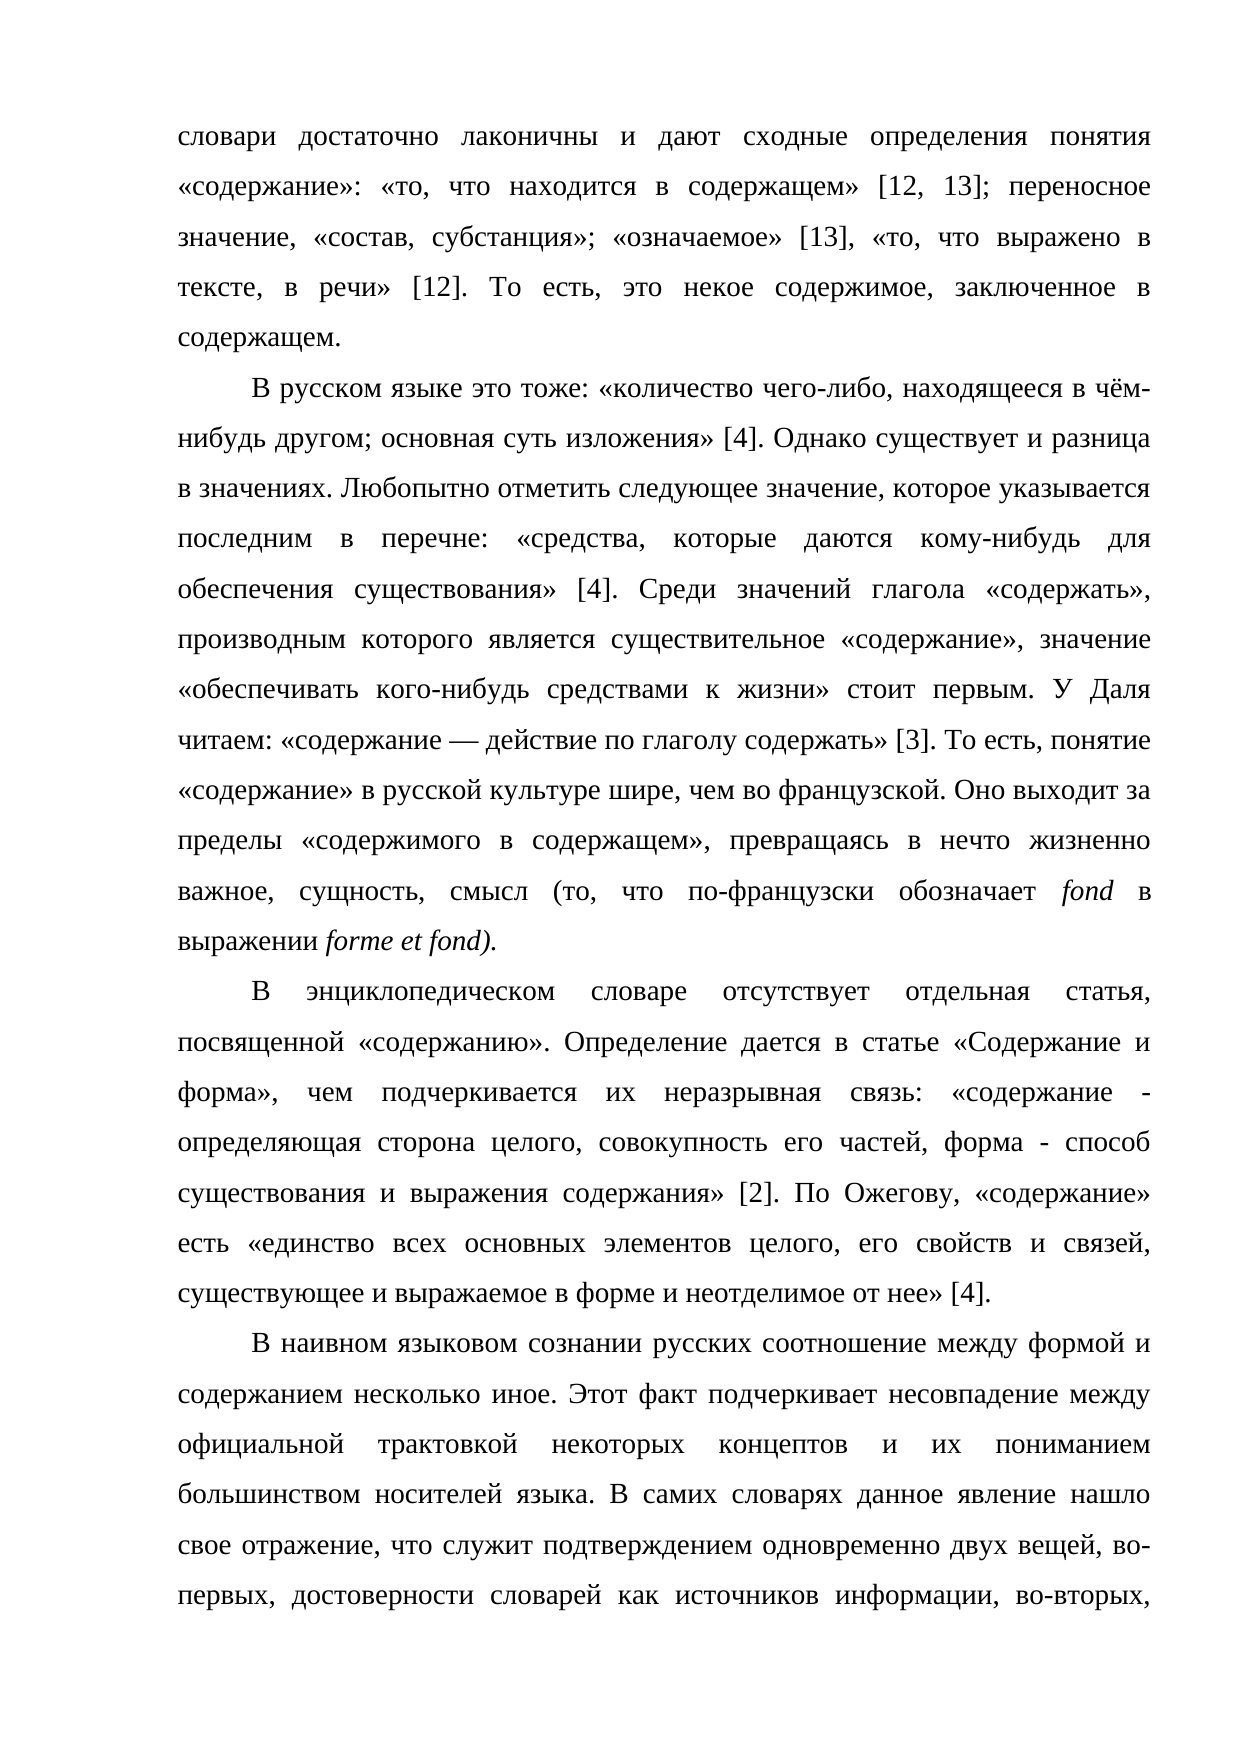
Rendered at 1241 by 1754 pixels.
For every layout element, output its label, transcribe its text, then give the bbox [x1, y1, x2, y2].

text В энциклопедическом словаре отсутствует отдельная статья, посвященной «содержанию». Определение дается в статье «Содержание и форма», чем подчеркивается их неразрывная связь: «содержание -определяющая сторона целого, совокупность его частей, форма - способ существования и выражения содержания» [2]. По Ожегову, «содержание» есть «единство всех основных элементов целого, его свойств и связей, существующее и выражаемое в форме и неотделимое от нее» [4]. [177, 973, 1152, 1309]
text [177, 1326, 1152, 1611]
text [177, 118, 1152, 353]
text В русском языке это тоже: «количество чего-либо, находящееся в чём-нибудь другом; основная суть изложения» [4]. Однако существует и разница в значениях. Любопытно отметить следующее значение, которое указывается последним в перечне: «средства, которые даются кому-нибудь для обеспечения существования» [4]. Среди значений глагола «содержать», производным которого является существительное «содержание», значение «обеспечивать кого-нибудь средствами к жизни» стоит первым. У Даля читаем: «содержание — действие по глаголу содержать» [3]. То есть, понятие «содержание» в русской культуре шире, чем во французской. Оно выходит за пределы «содержимого в содержащем», превращаясь в нечто жизненно важное, сущность, смысл (то, что по-французски обозначает fond в выражении forme et fond). [177, 370, 1152, 957]
